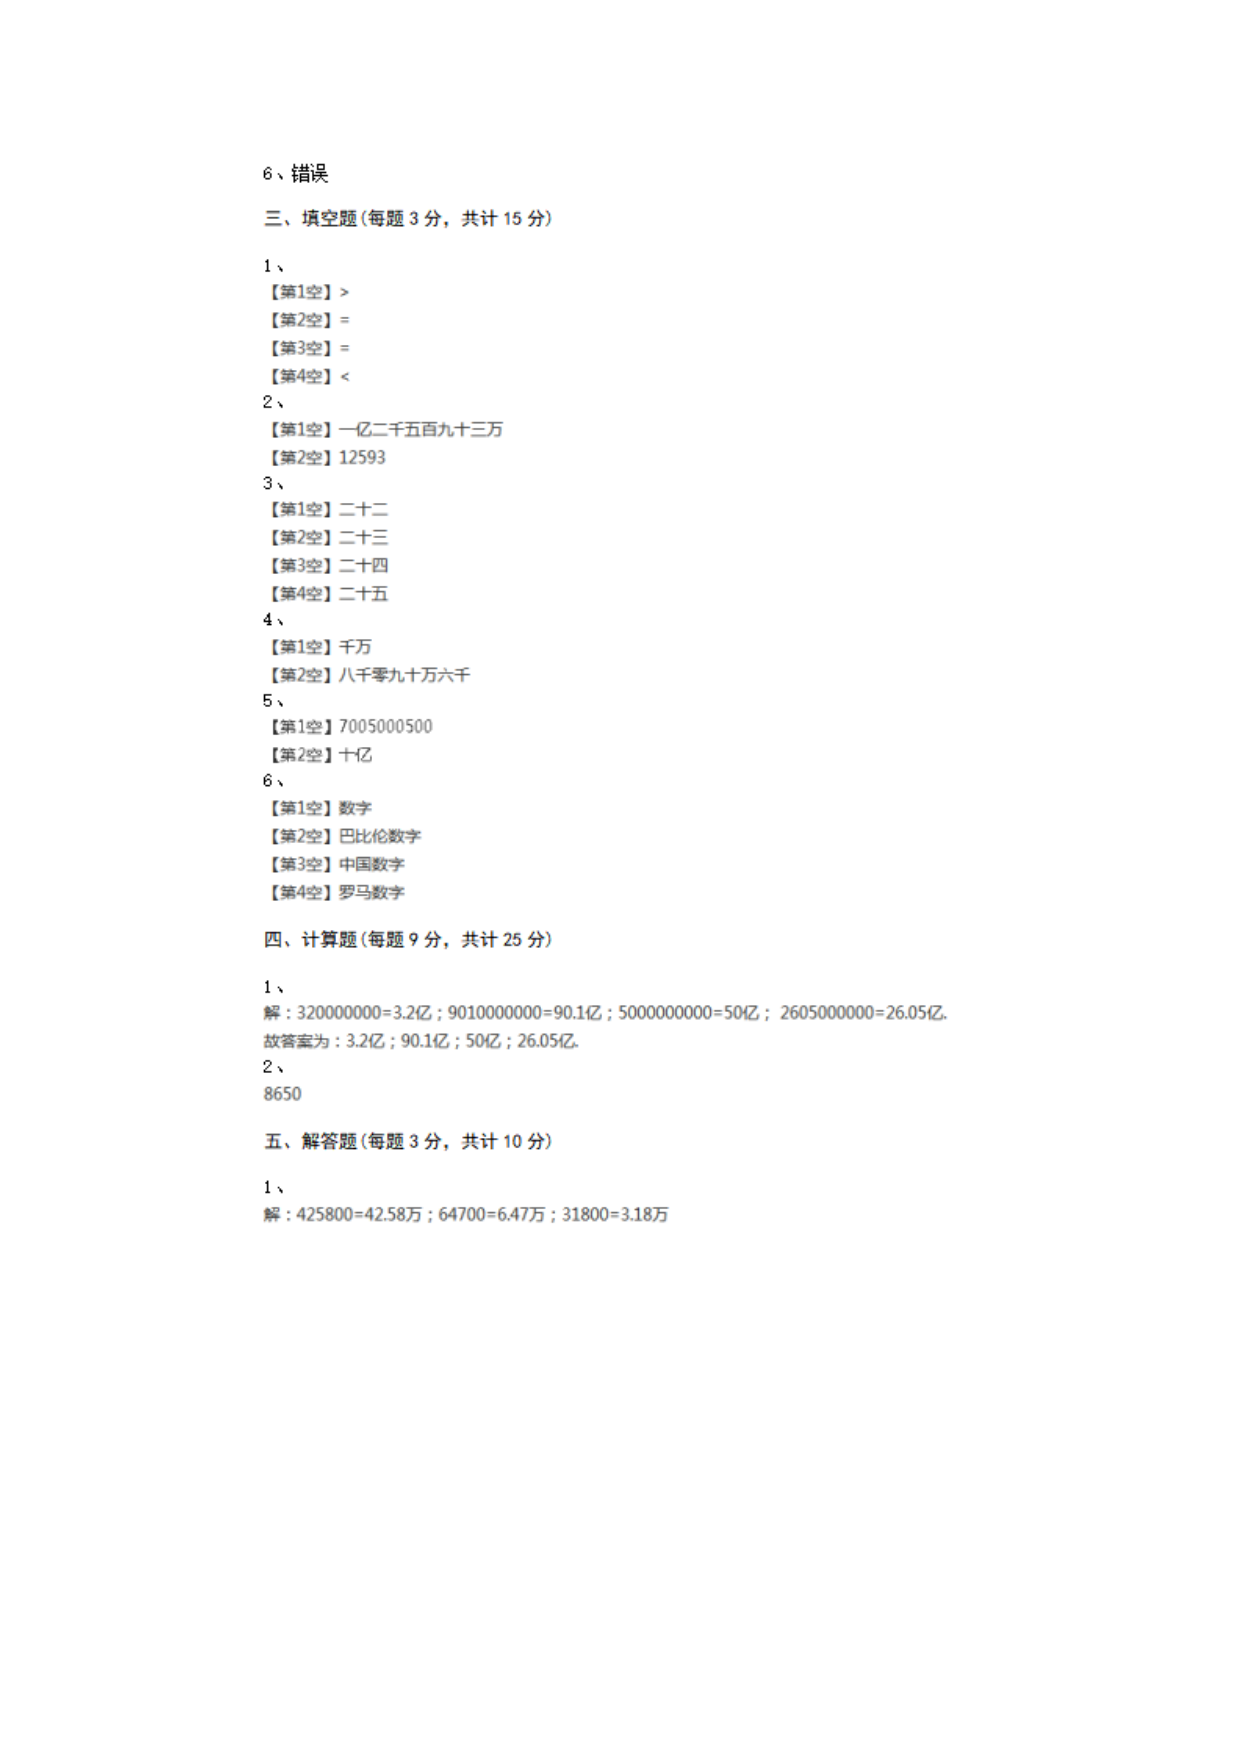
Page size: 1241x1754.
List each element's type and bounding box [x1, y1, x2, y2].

picture [239, 162, 1001, 1245]
